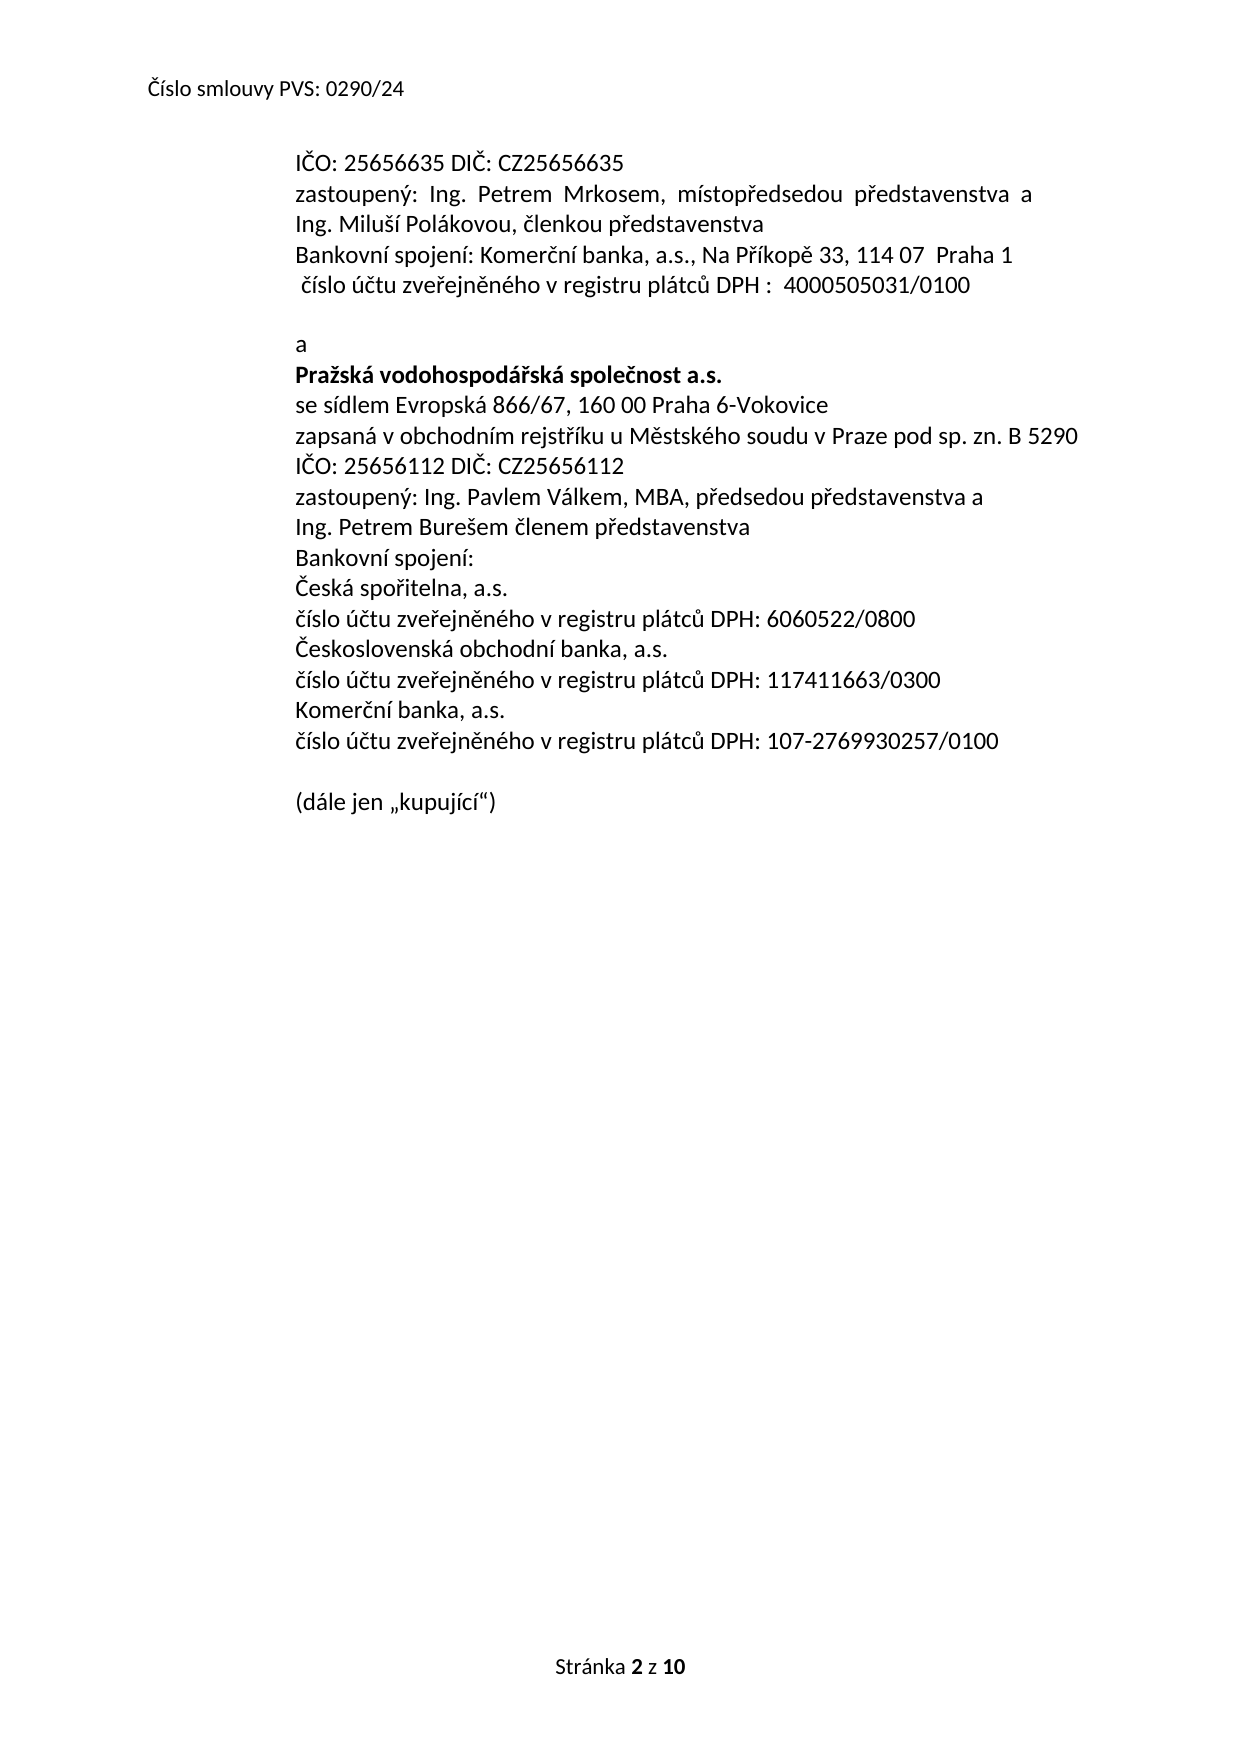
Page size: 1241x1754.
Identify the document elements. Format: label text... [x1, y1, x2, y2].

text číslo účtu zveřejněného v registru plátců DPH: 6060522/0800 [221, 603, 1093, 633]
text zastoupený: Ing. Pavlem Válkem, MBA, předsedou představenstva a [295, 481, 1034, 511]
text a [148, 328, 1034, 359]
text číslo účtu zveřejněného v registru plátců DPH: 107-2769930257/0100 [221, 725, 1093, 756]
text Československá obchodní banka, a.s. [221, 633, 1093, 664]
text (dále jen „kupující“) [221, 786, 1093, 817]
text Bankovní spojení: Komerční banka, a.s., Na Příkopě 33, 114 07 Praha 1 [295, 239, 1034, 270]
text zastoupený: Ing. Petrem Mrkosem, místopředsedou představenstva a Ing. Miluší Polákovou, členkou představenstva [295, 178, 1034, 239]
text Česká spořitelna, a.s. [221, 572, 1093, 603]
text se sídlem Evropská 866/67, 160 00 Praha 6-Vokovice [221, 389, 1093, 420]
text číslo účtu zveřejněného v registru plátců DPH: 117411663/0300 [221, 664, 1093, 694]
text číslo účtu zveřejněného v registru plátců DPH : 4000505031/0100 [221, 270, 1093, 300]
text Ing. Petrem Burešem členem představenstva [295, 511, 1034, 542]
text zapsaná v obchodním rejstříku u Městského soudu v Praze pod sp. zn. B 5290 [295, 420, 1093, 450]
text IČO: 25656112 DIČ: CZ25656112 [221, 450, 1093, 481]
text Komerční banka, a.s. [221, 694, 1093, 725]
text Bankovní spojení: [221, 542, 1093, 572]
text IČO: 25656635 DIČ: CZ25656635 [221, 148, 1093, 178]
text Pražská vodohospodářská společnost a.s. [221, 359, 1093, 389]
